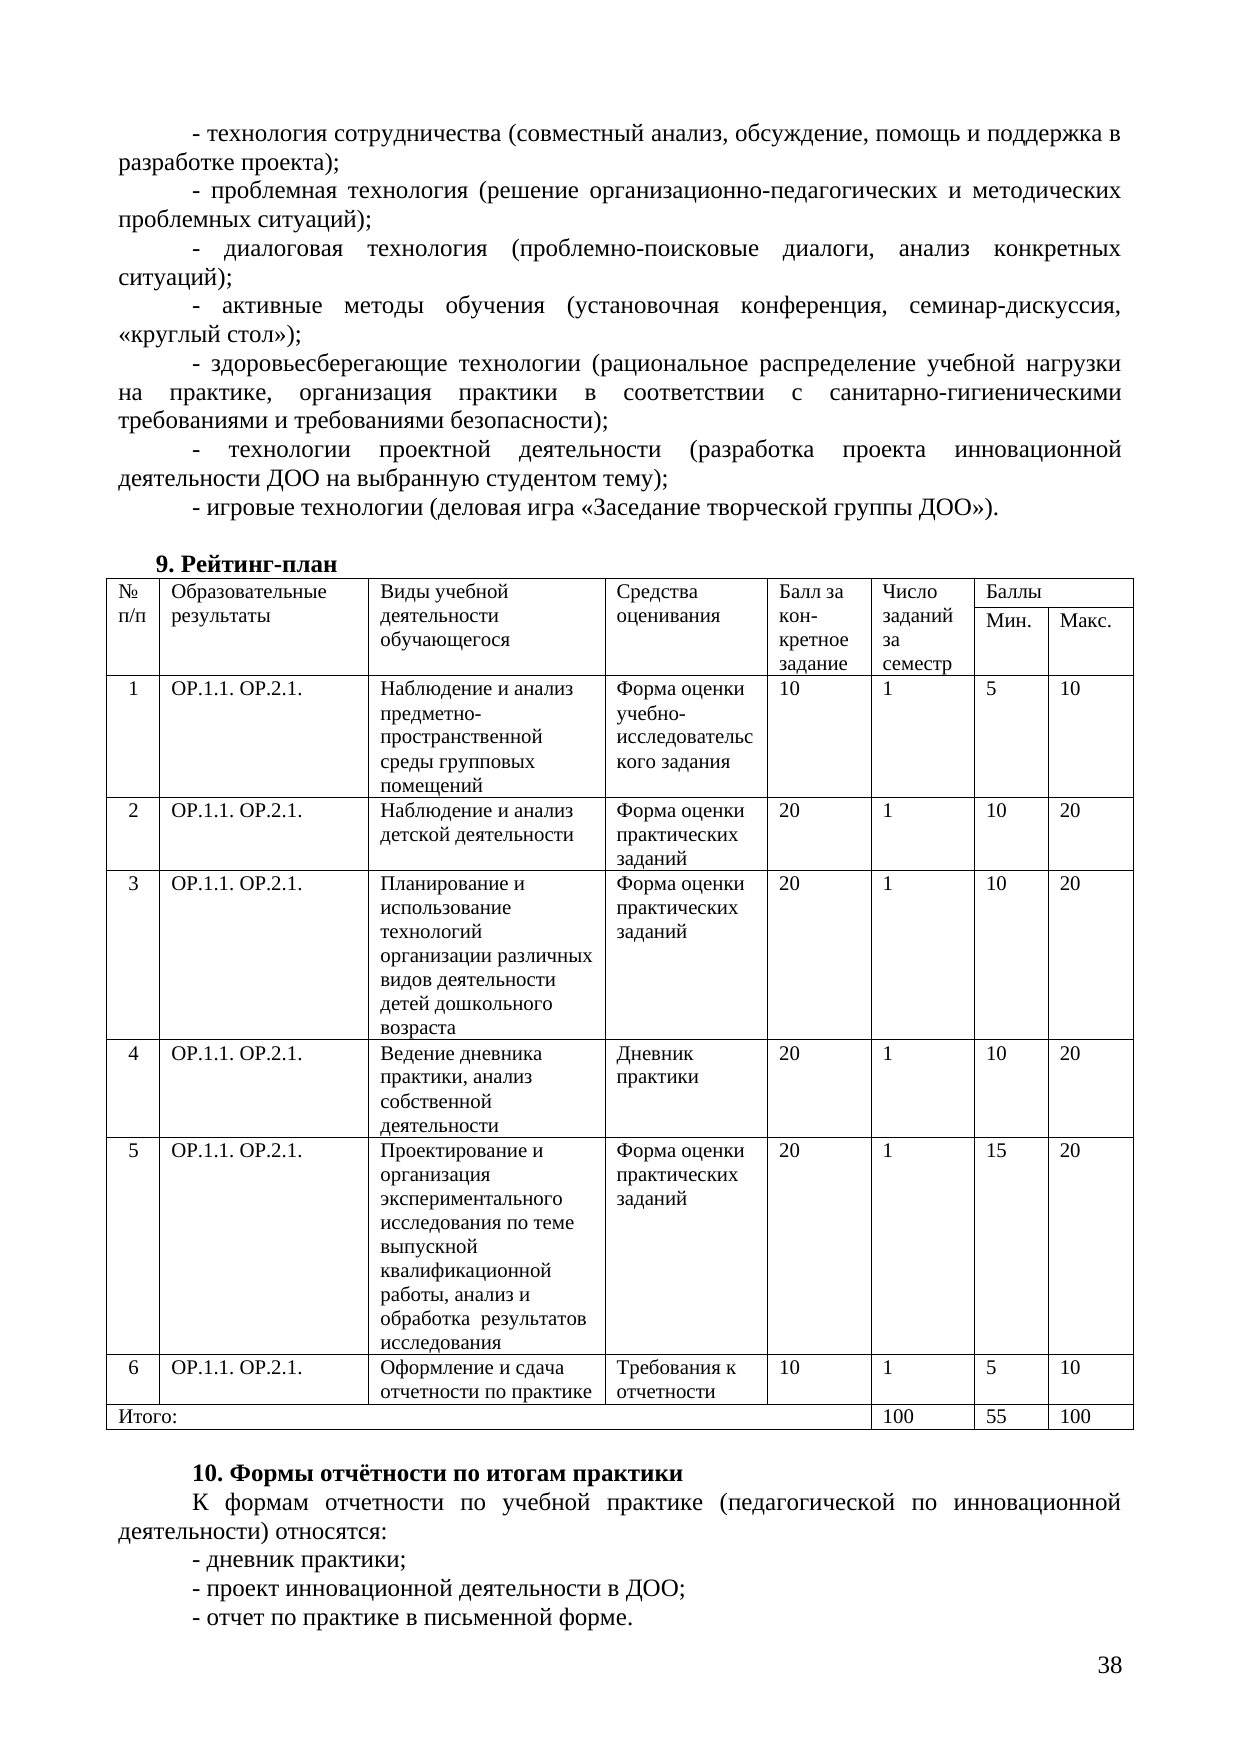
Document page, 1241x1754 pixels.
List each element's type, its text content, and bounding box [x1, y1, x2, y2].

table_cell 20 [768, 798, 871, 870]
table_cell Форма оценки практических заданий [606, 798, 767, 870]
table_cell Макс. [1049, 608, 1133, 675]
table_cell 20 [768, 1138, 871, 1354]
table_cell 1 [872, 1040, 974, 1137]
table_cell 1 [872, 1355, 974, 1403]
table_cell 20 [1049, 1040, 1133, 1137]
text К формам отчетности по учебной практике (педагогической по инновационной деятельности) относятся: [118, 1487, 1122, 1544]
table_cell Оформление и сдача отчетности по практике [369, 1355, 605, 1403]
table_cell Мин. [975, 608, 1048, 675]
text - технология сотрудничества (совместный анализ, обсуждение, помощь и поддержка в разработке проекта); [118, 118, 1122, 176]
table_cell 1 [872, 798, 974, 870]
table_cell 5 [975, 1355, 1048, 1403]
text - технологии проектной деятельности (разработка проекта инновационной деятельности ДОО на выбранную студентом тему); [118, 434, 1122, 492]
table_cell 10 [1049, 1355, 1133, 1403]
table_cell 10 [975, 871, 1048, 1039]
table_cell ОР.1.1. ОР.2.1. [160, 871, 368, 1039]
table_cell 10 [1049, 676, 1133, 797]
table_cell Проектирование и организация экспериментального исследования по теме выпускной квалификационной работы, анализ и обработка результатов исследования [369, 1138, 605, 1354]
table_header Средства оценивания [606, 579, 767, 675]
table_cell 55 [975, 1405, 1048, 1428]
text - дневник практики; [118, 1544, 1122, 1573]
table_cell 1 [872, 1138, 974, 1354]
table_cell 100 [872, 1405, 974, 1428]
table_cell Форма оценки учебно-исследовательского задания [606, 676, 767, 797]
table_header Число заданий за семестр [872, 579, 974, 675]
table_cell Дневник практики [606, 1040, 767, 1137]
text - проблемная технология (решение организационно-педагогических и методических проблемных ситуаций); [118, 176, 1122, 233]
table_cell ОР.1.1. ОР.2.1. [160, 1040, 368, 1137]
table_cell 15 [975, 1138, 1048, 1354]
table_cell Ведение дневника практики, анализ собственной деятельности [369, 1040, 605, 1137]
table_cell 6 [107, 1355, 159, 1403]
table_cell 2 [107, 798, 159, 870]
table_cell 1 [107, 676, 159, 797]
table_cell Требования к отчетности [606, 1355, 767, 1403]
table_header Баллы [975, 579, 1133, 607]
table_cell Планирование и использование технологий организации различных видов деятельности детей дошкольного возраста [369, 871, 605, 1039]
table_cell 10 [975, 1040, 1048, 1137]
table_cell 10 [768, 1355, 871, 1403]
table_cell ОР.1.1. ОР.2.1. [160, 1355, 368, 1403]
table_cell 5 [107, 1138, 159, 1354]
table_cell Итого: [107, 1405, 871, 1428]
table_cell 4 [107, 1040, 159, 1137]
text - диалоговая технология (проблемно-поисковые диалоги, анализ конкретных ситуаций); [118, 233, 1122, 291]
table_cell 100 [1049, 1405, 1133, 1428]
table_cell 3 [107, 871, 159, 1039]
text - отчет по практике в письменной форме. [118, 1602, 1122, 1631]
table_cell ОР.1.1. ОР.2.1. [160, 798, 368, 870]
text - активные методы обучения (установочная конференция, семинар-дискуссия, «круглый стол»); [118, 291, 1122, 348]
table_cell Наблюдение и анализ предметно-пространственной среды групповых помещений [369, 676, 605, 797]
table_cell 20 [768, 871, 871, 1039]
table_cell 5 [975, 676, 1048, 797]
table_cell ОР.1.1. ОР.2.1. [160, 676, 368, 797]
table_header Образовательные результаты [160, 579, 368, 675]
table_cell 20 [768, 1040, 871, 1137]
text - игровые технологии (деловая игра «Заседание творческой группы ДОО»). [118, 492, 1122, 521]
table_cell Наблюдение и анализ детской деятельности [369, 798, 605, 870]
table_cell 20 [1049, 798, 1133, 870]
table_cell 10 [975, 798, 1048, 870]
subtitle 10. Формы отчётности по итогам практики [118, 1458, 1122, 1487]
table_cell 20 [1049, 1138, 1133, 1354]
table_cell 20 [1049, 871, 1133, 1039]
table_header Балл за кон-кретное задание [768, 579, 871, 675]
table_cell Форма оценки практических заданий [606, 871, 767, 1039]
text - проект инновационной деятельности в ДОО; [118, 1573, 1122, 1602]
table_header Виды учебной деятельности обучающегося [369, 579, 605, 675]
table_cell 1 [872, 871, 974, 1039]
table_header № п/п [107, 579, 159, 675]
text - здоровьесберегающие технологии (рациональное распределение учебной нагрузки на практике, организация практики в соответствии с санитарно-гигиеническими требованиями и требованиями безопасности); [118, 348, 1122, 434]
subtitle 9. Рейтинг-план [118, 549, 1122, 578]
table_cell Форма оценки практических заданий [606, 1138, 767, 1354]
table_cell ОР.1.1. ОР.2.1. [160, 1138, 368, 1354]
table_cell 1 [872, 676, 974, 797]
table_cell 10 [768, 676, 871, 797]
